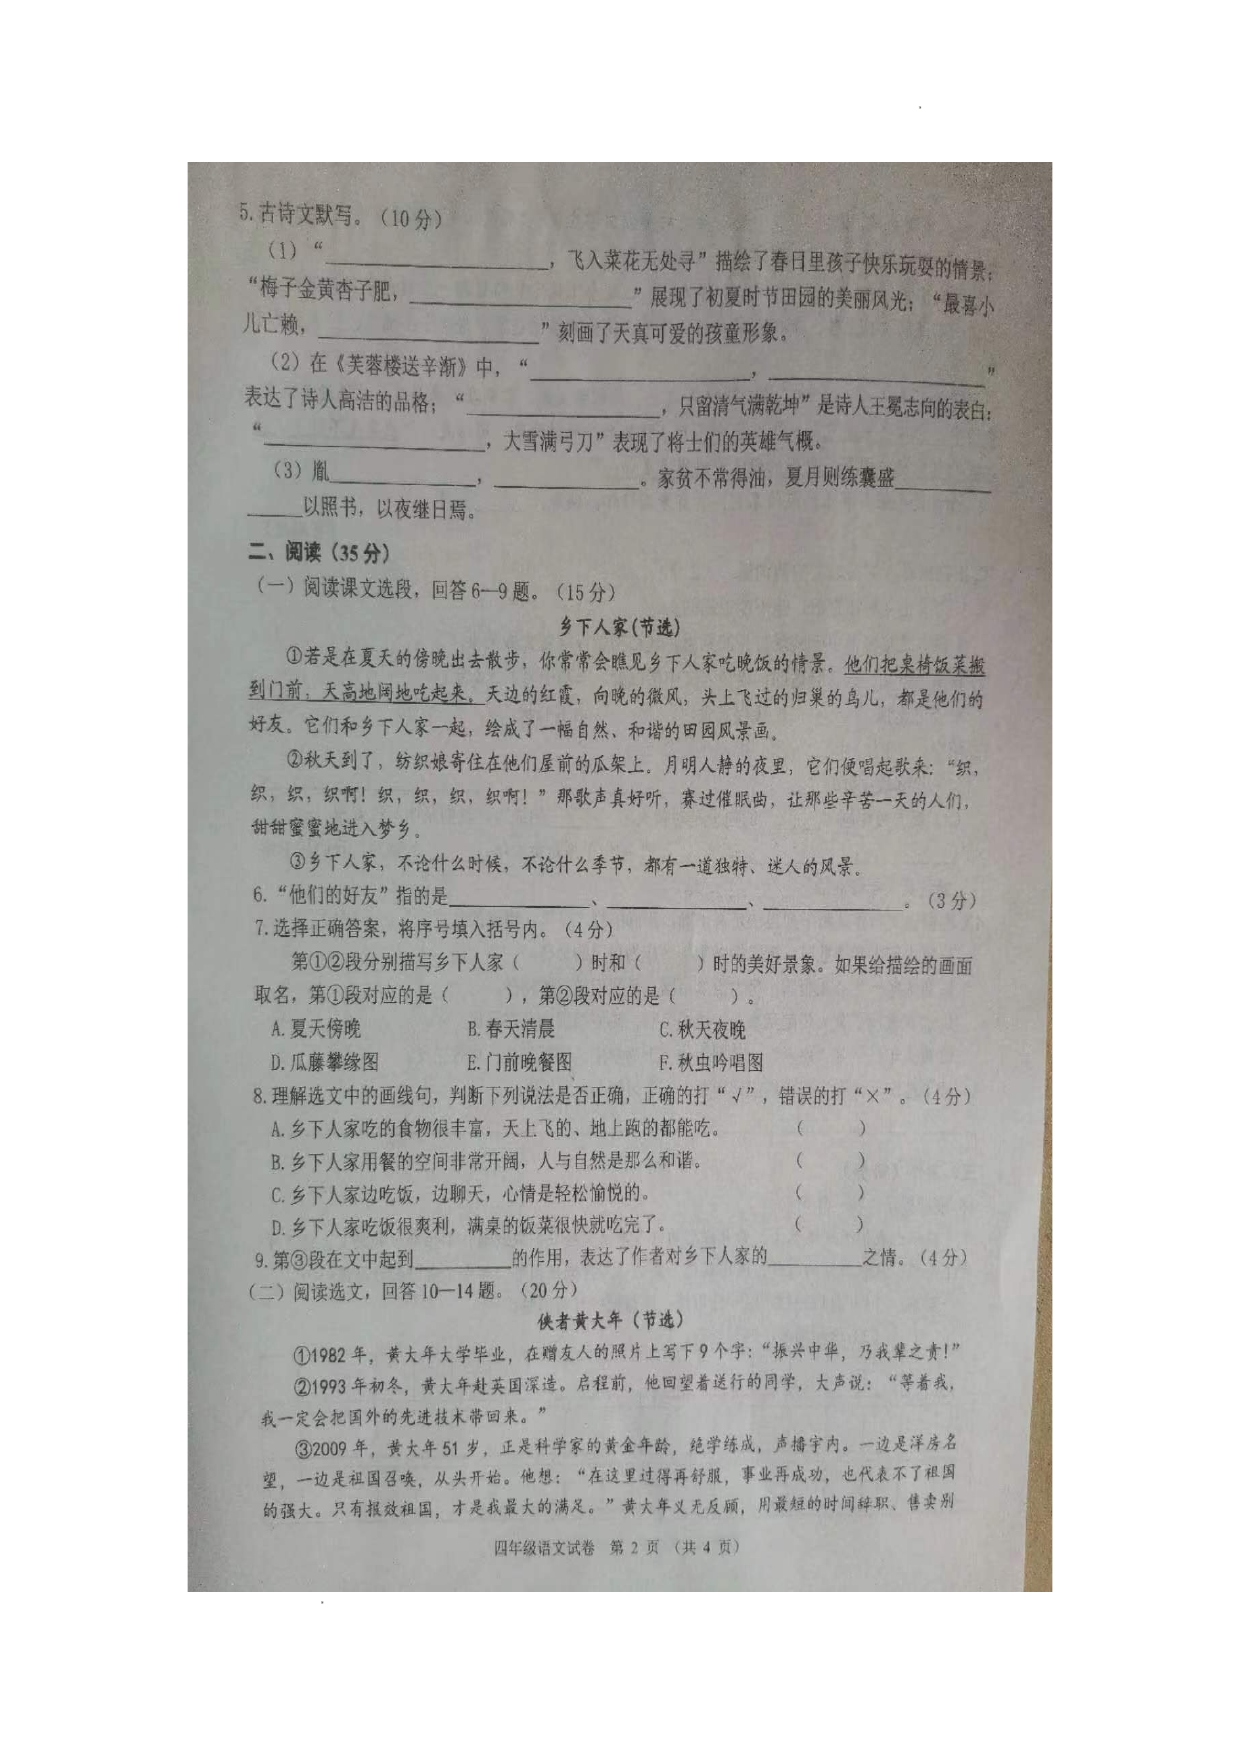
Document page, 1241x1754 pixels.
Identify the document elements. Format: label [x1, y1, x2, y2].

picture [187, 162, 1053, 1592]
